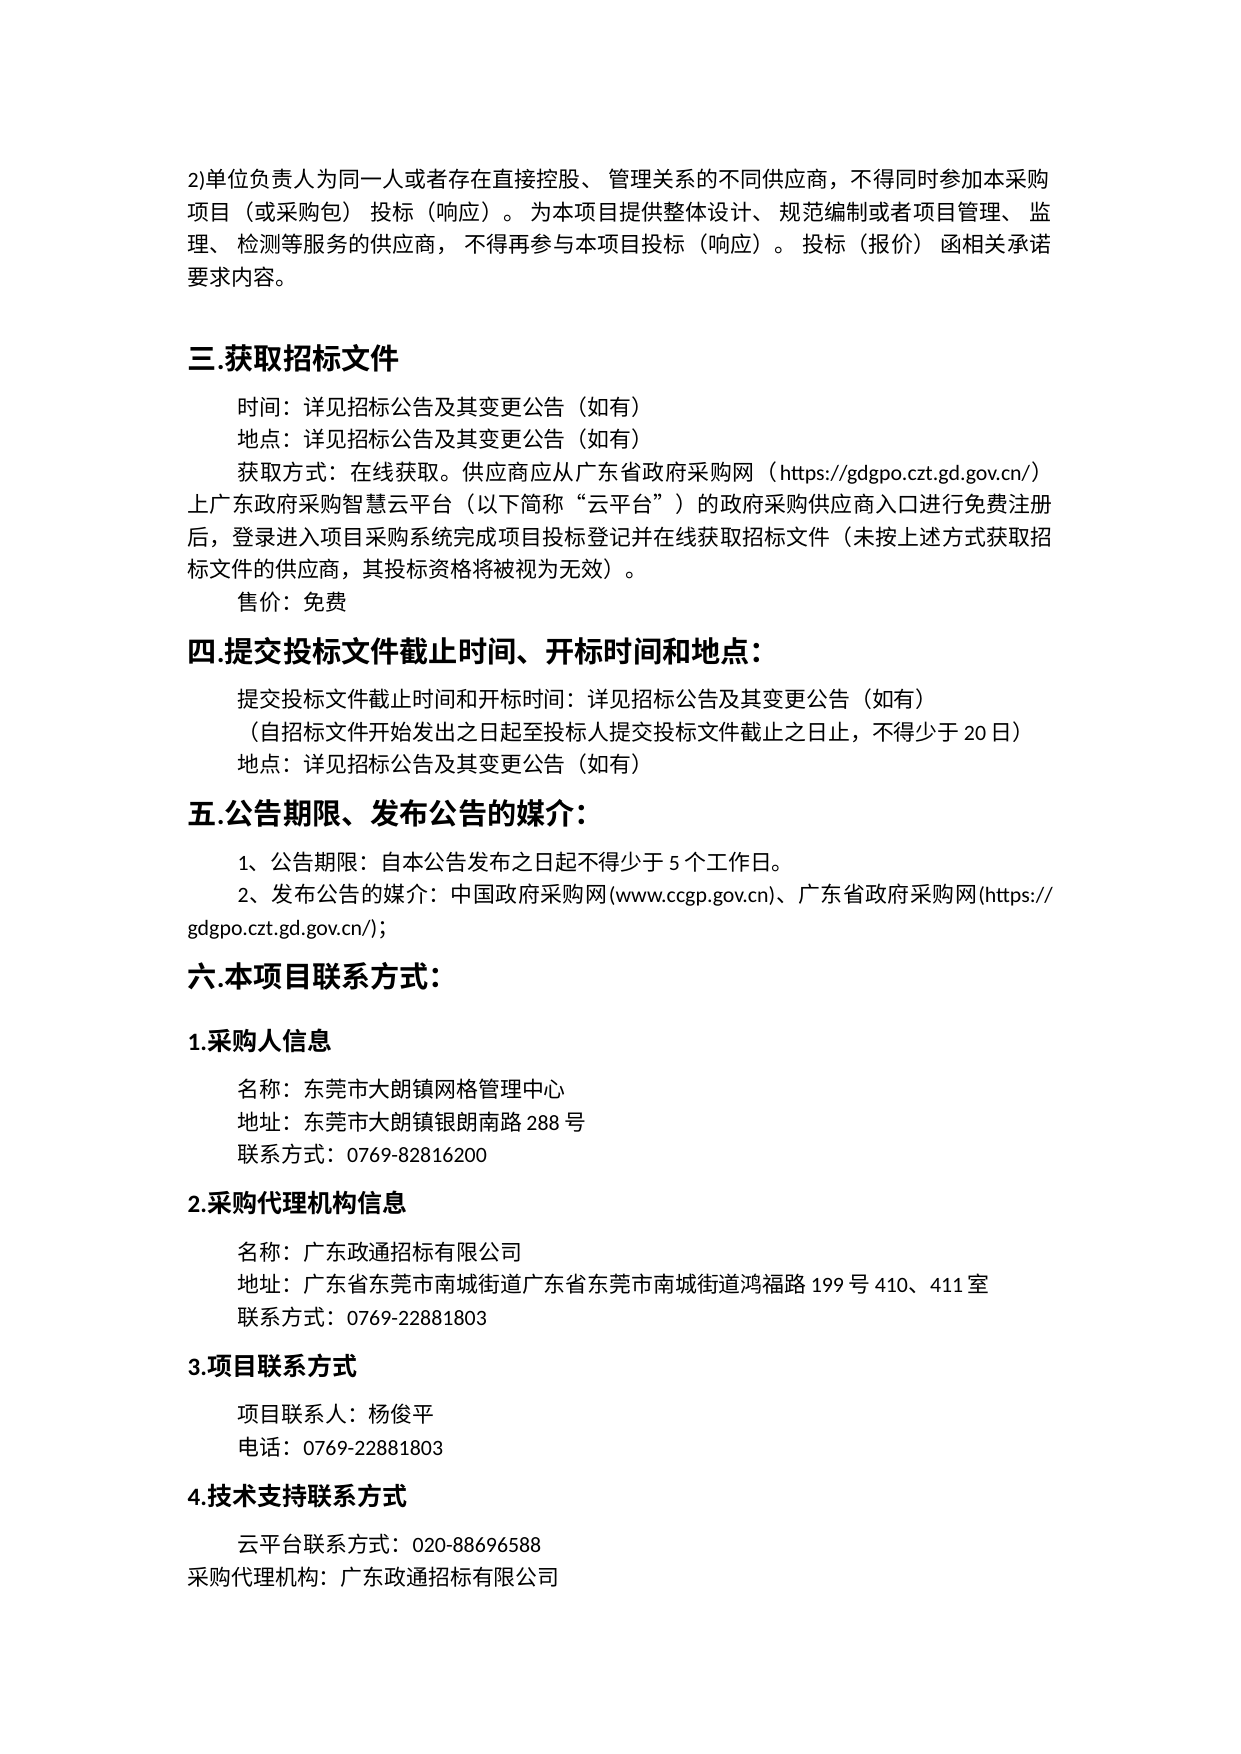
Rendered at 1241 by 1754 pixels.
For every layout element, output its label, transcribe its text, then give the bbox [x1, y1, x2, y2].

text 项目联系人：杨俊平 [187, 1397, 1053, 1429]
text 四.提交投标文件截止时间、开标时间和地点： [187, 617, 1053, 682]
text 售价：免费 [187, 584, 1053, 617]
text 地点：详见招标公告及其变更公告（如有） [187, 747, 1053, 779]
text 云平台联系方式：020-88696588 [187, 1527, 1053, 1559]
text 五.公告期限、发布公告的媒介： [187, 779, 1053, 844]
text 名称：广东政通招标有限公司 [187, 1234, 1053, 1267]
text 地点：详见招标公告及其变更公告（如有） [187, 422, 1053, 454]
text 三.获取招标文件 [187, 324, 1053, 389]
text 地址：东莞市大朗镇银朗南路288号 [187, 1104, 1053, 1137]
text 时间：详见招标公告及其变更公告（如有） [187, 389, 1053, 422]
text 2)单位负责人为同一人或者存在直接控股、 管理关系的不同供应商，不得同时参加本采购项目（或采购包） 投标（响应）。 为本项目提供整体设计、 规范编制或者项目管理、 监理、 检测等服务的供应商， 不得再参与本项目投标（响应）。 投标（报价） 函相关承诺要求内容。 [187, 162, 1053, 292]
text 名称：东莞市大朗镇网格管理中心 [187, 1072, 1053, 1104]
text 地址：广东省东莞市南城街道广东省东莞市南城街道鸿福路199号410、411室 [187, 1267, 1053, 1299]
text 电话：0769-22881803 [187, 1429, 1053, 1462]
text 提交投标文件截止时间和开标时间：详见招标公告及其变更公告（如有） [187, 682, 1053, 714]
text 联系方式：0769-22881803 [187, 1299, 1053, 1332]
text 2、发布公告的媒介：中国政府采购网(www.ccgp.gov.cn)、广东省政府采购网(https://gdgpo.czt.gd.gov.cn/)； [187, 877, 1053, 942]
text 3.项目联系方式 [187, 1332, 1053, 1397]
text 2.采购代理机构信息 [187, 1169, 1053, 1234]
text 4.技术支持联系方式 [187, 1462, 1053, 1527]
text 1、公告期限：自本公告发布之日起不得少于5个工作日。 [187, 844, 1053, 877]
text 联系方式：0769-82816200 [187, 1137, 1053, 1169]
text 采购代理机构：广东政通招标有限公司 [187, 1559, 1053, 1592]
text （自招标文件开始发出之日起至投标人提交投标文件截止之日止，不得少于20日） [187, 714, 1053, 747]
text 六.本项目联系方式： [187, 942, 1053, 1007]
text 获取方式：在线获取。供应商应从广东省政府采购网（https://gdgpo.czt.gd.gov.cn/）上广东政府采购智慧云平台（以下简称“云平台”）的政府采购供应商入口进行免费注册后，登录进入项目采购系统完成项目投标登记并在线获取招标文件（未按上述方式获取招标文件的供应商，其投标资格将被视为无效）。 [187, 454, 1053, 584]
text 1.采购人信息 [187, 1007, 1053, 1072]
